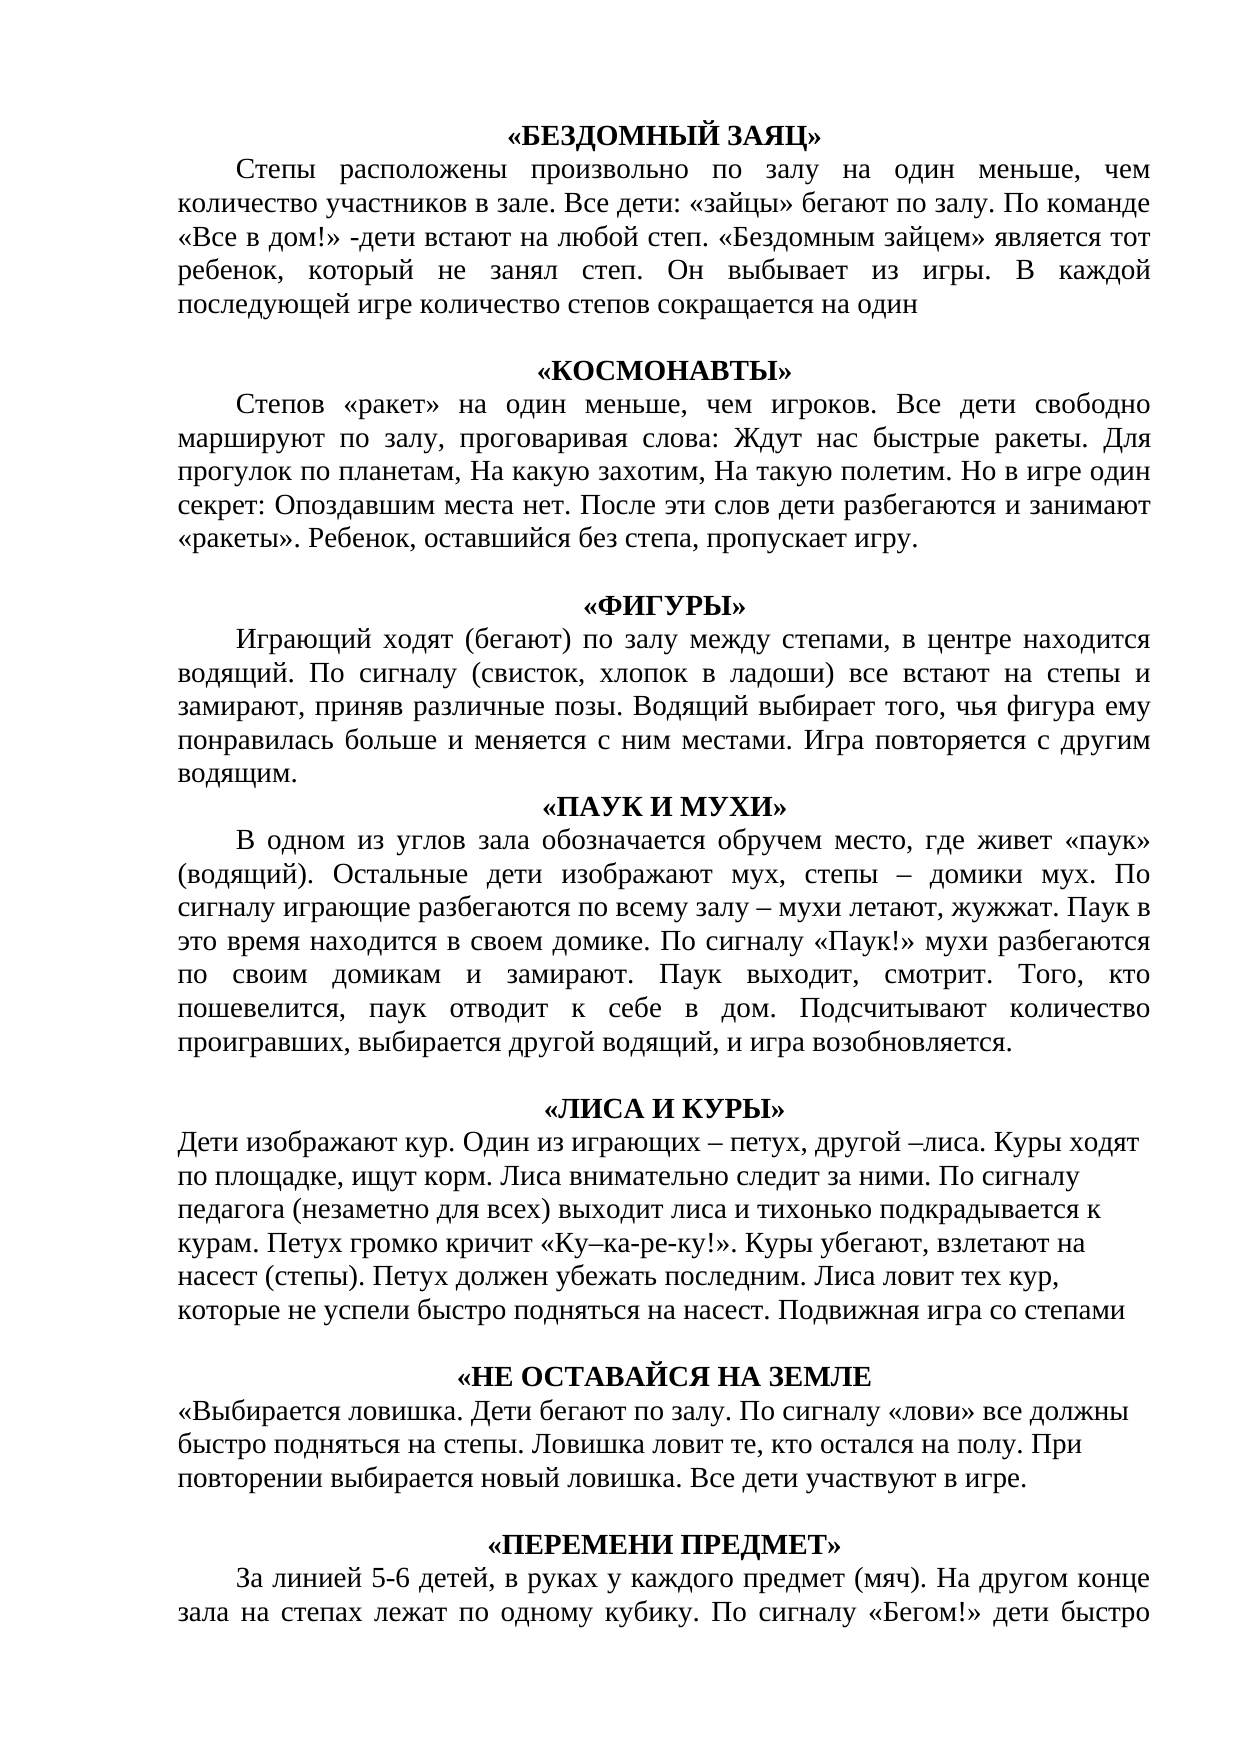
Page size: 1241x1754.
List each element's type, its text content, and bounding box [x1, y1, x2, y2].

text «ФИГУРЫ» [177, 588, 1152, 621]
text «ЛИСА И КУРЫ» [177, 1091, 1152, 1124]
text Степов «ракет» на один меньше, чем игроков. Все дети свободно маршируют по залу, проговаривая слова: Ждут нас быстрые ракеты. Для прогулок по планетам, На какую захотим, На такую полетим. Но в игре один секрет: Опоздавшим места нет. После эти слов дети разбегаются и занимают «ракеты». Ребенок, оставшийся без степа, пропускает игру. [177, 386, 1152, 554]
text «Выбирается ловишка. Дети бегают по залу. По сигналу «лови» все должны быстро подняться на степы. Ловишка ловит те, кто остался на полу. При повторении выбирается новый ловишка. Все дети участвуют в игре. [177, 1393, 1152, 1493]
text Играющий ходят (бегают) по залу между степами, в центре находится водящий. По сигналу (свисток, хлопок в ладоши) все встают на степы и замирают, приняв различные позы. Водящий выбирает того, чья фигура ему понравилась больше и меняется с ним местами. Игра повторяется с другим водящим. [177, 621, 1152, 789]
text «КОСМОНАВТЫ» [177, 353, 1152, 386]
text Дети изображают кур. Один из играющих – петух, другой –лиса. Куры ходят по площадке, ищут корм. Лиса внимательно следит за ними. По сигналу педагога (незаметно для всех) выходит лиса и тихонько подкрадывается к курам. Петух громко кричит «Ку–ка-ре-ку!». Куры убегают, взлетают на насест (степы). Петух должен убежать последним. Лиса ловит тех кур, которые не успели быстро подняться на насест. Подвижная игра со степами [177, 1124, 1152, 1326]
text «ПАУК И МУХИ» [177, 789, 1152, 822]
text «ПЕРЕМЕНИ ПРЕДМЕТ» [177, 1527, 1152, 1560]
text «БЕЗДОМНЫЙ ЗАЯЦ» [177, 118, 1152, 152]
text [177, 1560, 1152, 1627]
text Степы расположены произвольно по залу на один меньше, чем количество участников в зале. Все дети: «зайцы» бегают по залу. По команде «Все в дом!» -дети встают на любой степ. «Бездомным зайцем» является тот ребенок, который не занял степ. Он выбывает из игры. В каждой последующей игре количество степов сокращается на один [177, 152, 1152, 319]
text «НЕ ОСТАВАЙСЯ НА ЗЕМЛЕ [177, 1359, 1152, 1393]
text В одном из углов зала обозначается обручем место, где живет «паук» (водящий). Остальные дети изображают мух, степы – домики мух. По сигналу играющие разбегаются по всему залу – мухи летают, жужжат. Паук в это время находится в своем домике. По сигналу «Паук!» мухи разбегаются по своим домикам и замирают. Паук выходит, смотрит. Того, кто пошевелится, паук отводит к себе в дом. Подсчитывают количество проигравших, выбирается другой водящий, и игра возобновляется. [177, 822, 1152, 1057]
